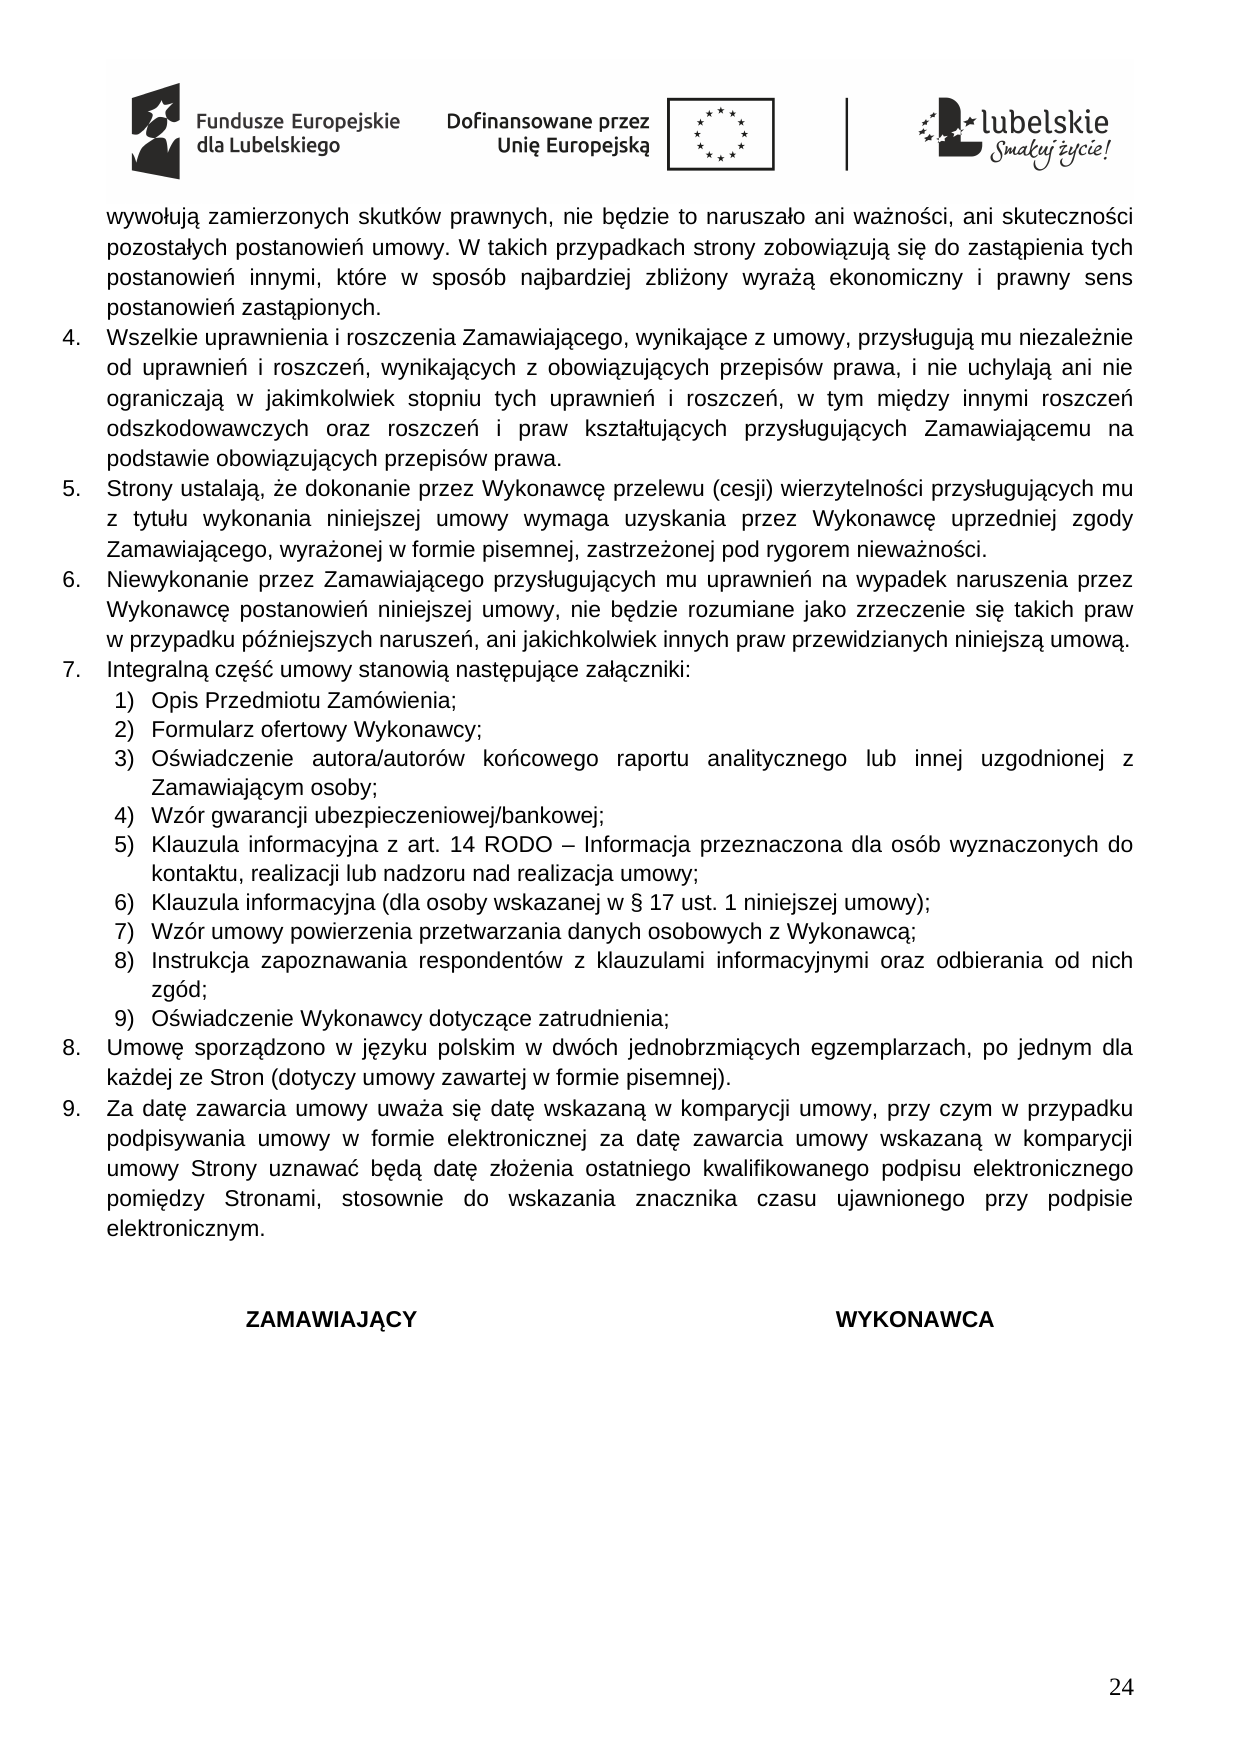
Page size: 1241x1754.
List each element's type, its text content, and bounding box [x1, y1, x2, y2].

list Klauzula informacyjna (dla osoby wskazanej w § 17 ust. 1 niniejszej umowy); [114, 889, 1134, 916]
list Za datę zawarcia umowy uważa się datę wskazaną w komparycji umowy, przy czym w przypadku podpisywania umowy w formie elektronicznej za datę zawarcia umowy wskazaną w komparycji umowy Strony uznawać będą datę złożenia ostatniego kwalifikowanego podpisu elektronicznego pomiędzy Stronami, stosownie do wskazania znacznika czasu ujawnionego przy podpisie elektronicznym. [62, 1094, 1134, 1242]
list Oświadczenie autora/autorów końcowego raportu analitycznego lub innej uzgodnionej z Zamawiającym osoby; [114, 744, 1134, 800]
list Oświadczenie Wykonawcy dotyczące zatrudnienia; [114, 1005, 1134, 1032]
list Integralną część umowy stanowią następujące załączniki: [62, 656, 1134, 683]
list Niewykonanie przez Zamawiającego przysługujących mu uprawnień na wypadek naruszenia przez Wykonawcę postanowień niniejszej umowy, nie będzie rozumiane jako zrzeczenie się takich praw w przypadku późniejszych naruszeń, ani jakichkolwiek innych praw przewidzianych niniejszą umową. [62, 566, 1134, 653]
list Instrukcja zapoznawania respondentów z klauzulami informacyjnymi oraz odbierania od nich zgód; [114, 947, 1134, 1003]
list Formularz ofertowy Wykonawcy; [114, 716, 1134, 742]
list Umowę sporządzono w języku polskim w dwóch jednobrzmiących egzemplarzach, po jednym dla każdej ze Stron (dotyczy umowy zawartej w formie pisemnej). [62, 1034, 1134, 1091]
list Wszelkie uprawnienia i roszczenia Zamawiającego, wynikające z umowy, przysługują mu niezależnie od uprawnień i roszczeń, wynikających z obowiązujących przepisów prawa, i nie uchylają ani nie ograniczają w jakimkolwiek stopniu tych uprawnień i roszczeń, w tym między innymi roszczeń odszkodowawczych oraz roszczeń i praw kształtujących przysługujących Zamawiającemu na podstawie obowiązujących przepisów prawa. [62, 324, 1134, 471]
list Opis Przedmiotu Zamówienia; [114, 687, 1134, 713]
list Wzór umowy powierzenia przetwarzania danych osobowych z Wykonawcą; [114, 918, 1134, 945]
picture [106, 59, 1134, 204]
list Wzór gwarancji ubezpieczeniowej/bankowej; [114, 802, 1134, 829]
text ZAMAWIAJĄCY WYKONAWCA [106, 1306, 1134, 1332]
list Klauzula informacyjna z art. 14 RODO – Informacja przeznaczona dla osób wyznaczonych do kontaktu, realizacji lub nadzoru nad realizacja umowy; [114, 831, 1134, 887]
list Strony ustalają, że dokonanie przez Wykonawcę przelewu (cesji) wierzytelności przysługujących mu z tytułu wykonania niniejszej umowy wymaga uzyskania przez Wykonawcę uprzedniej zgody Zamawiającego, wyrażonej w formie pisemnej, zastrzeżonej pod rygorem nieważności. [62, 475, 1134, 562]
